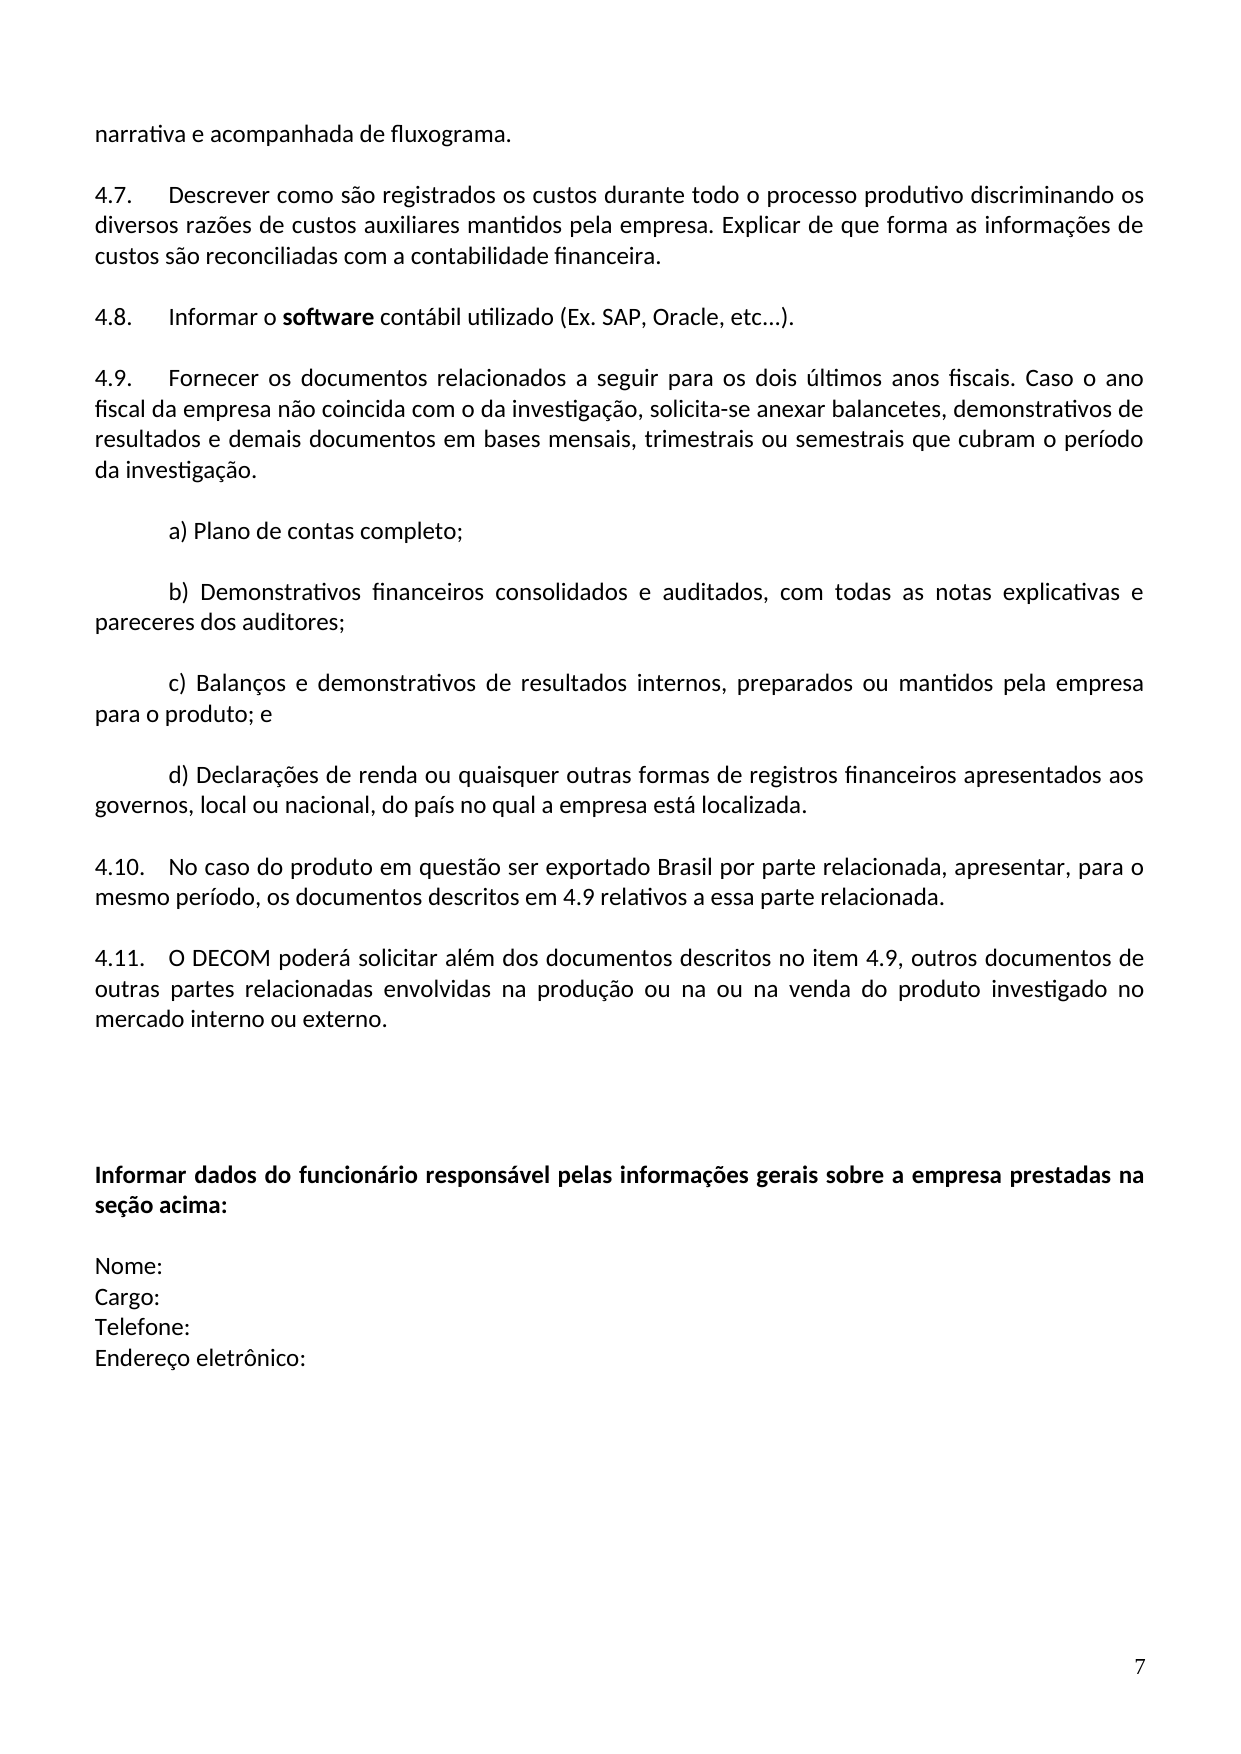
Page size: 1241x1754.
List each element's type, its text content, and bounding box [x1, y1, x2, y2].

text Informar dados do funcionário responsável pelas informações gerais sobre a empresa prestadas na seção acima: [85, 1156, 1155, 1220]
text c) Balanços e demonstrativos de resultados internos, preparados ou mantidos pela empresa para o produto; e [94, 667, 1146, 728]
text 4.9. Fornecer os documentos relacionados a seguir para os dois últimos anos fiscais. Caso o ano fiscal da empresa não coincida com o da investigação, solicita-se anexar balancetes, demonstrativos de resultados e demais documentos em bases mensais, trimestrais ou semestrais que cubram o período da investigação. [94, 362, 1146, 484]
text 4.10. No caso do produto em questão ser exportado Brasil por parte relacionada, apresentar, para o mesmo período, os documentos descritos em 4.9 relativos a essa parte relacionada. [94, 851, 1146, 912]
text 4.7. Descrever como são registrados os custos durante todo o processo produtivo discriminando os diversos razões de custos auxiliares mantidos pela empresa. Explicar de que forma as informações de custos são reconciliadas com a contabilidade financeira. [94, 179, 1146, 271]
text 4.11. O DECOM poderá solicitar além dos documentos descritos no item 4.9, outros documentos de outras partes relacionadas envolvidas na produção ou na ou na venda do produto investigado no mercado interno ou externo. [94, 942, 1146, 1034]
text a) Plano de contas completo; [94, 515, 1146, 545]
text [94, 118, 1146, 149]
text 4.8. Informar o software contábil utilizado (Ex. SAP, Oracle, etc...). [94, 301, 1146, 332]
text Nome: [94, 1251, 1146, 1281]
text b) Demonstrativos financeiros consolidados e auditados, com todas as notas explicativas e pareceres dos auditores; [94, 576, 1146, 637]
text d) Declarações de renda ou quaisquer outras formas de registros financeiros apresentados aos governos, local ou nacional, do país no qual a empresa está localizada. [94, 759, 1146, 820]
text Cargo: [94, 1281, 1146, 1312]
text Telefone: [94, 1312, 1146, 1342]
text Endereço eletrônico: [94, 1342, 1146, 1373]
